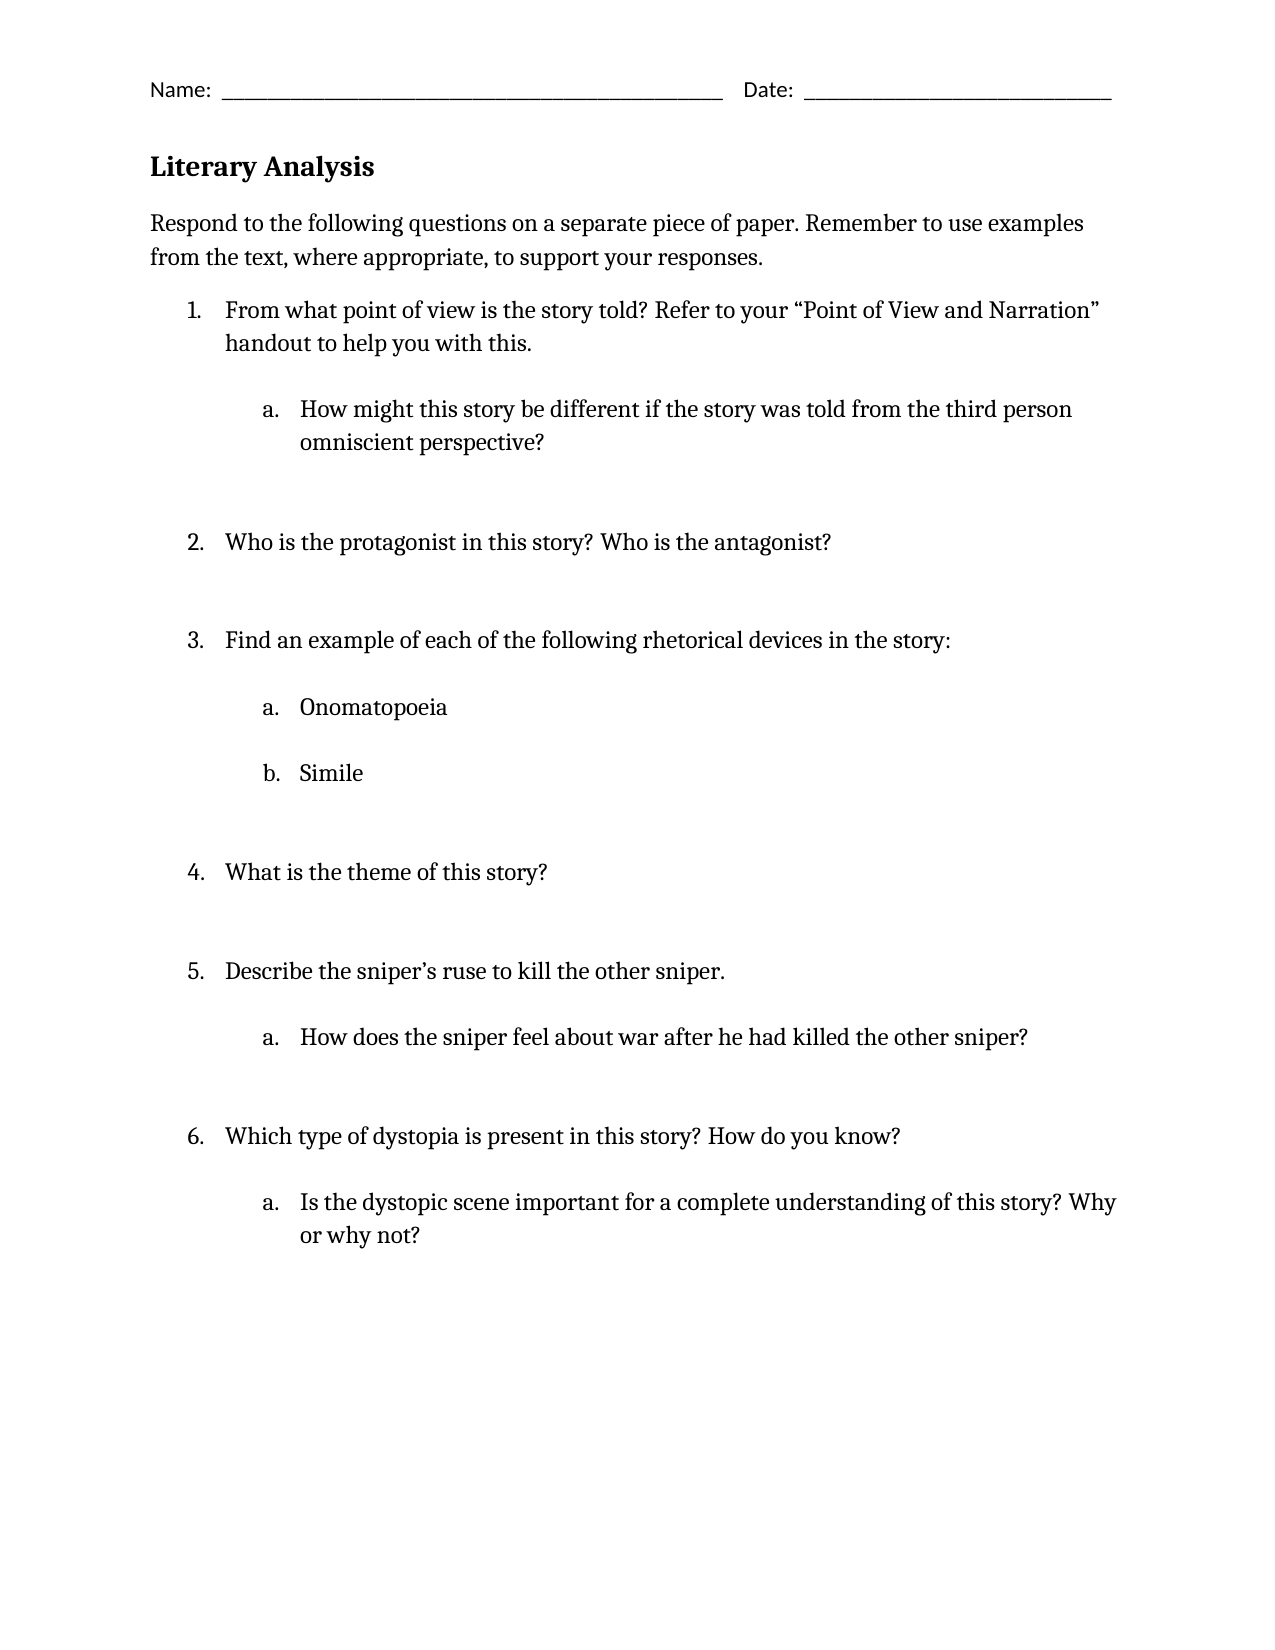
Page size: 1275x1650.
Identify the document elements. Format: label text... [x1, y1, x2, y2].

list How does the sniper feel about war after he had killed the other sniper? [262, 1023, 1125, 1051]
list From what point of view is the story told? Refer to your “Point of View and Narration” handout to help you with this. [187, 296, 1125, 358]
list Which type of dystopia is present in this story? How do you know? [187, 1122, 1125, 1151]
list Describe the sniper’s ruse to kill the other sniper. [187, 957, 1125, 985]
list Who is the protagonist in this story? Who is the antagonist? [187, 527, 1125, 556]
list Is the dystopic scene important for a complete understanding of this story? Why or why not? [262, 1188, 1125, 1249]
list Find an example of each of the following rhetorical devices in the story: [187, 626, 1125, 655]
text Respond to the following questions on a separate piece of paper. Remember to use examples from the text, where appropriate, to support your responses. [150, 209, 1125, 271]
text Literary Analysis [150, 150, 1125, 183]
list How might this story be different if the story was told from the third person omniscient perspective? [262, 395, 1125, 457]
list Simile [262, 758, 1125, 787]
list What is the theme of this story? [187, 858, 1125, 886]
list Onomatopoeia [262, 692, 1125, 721]
